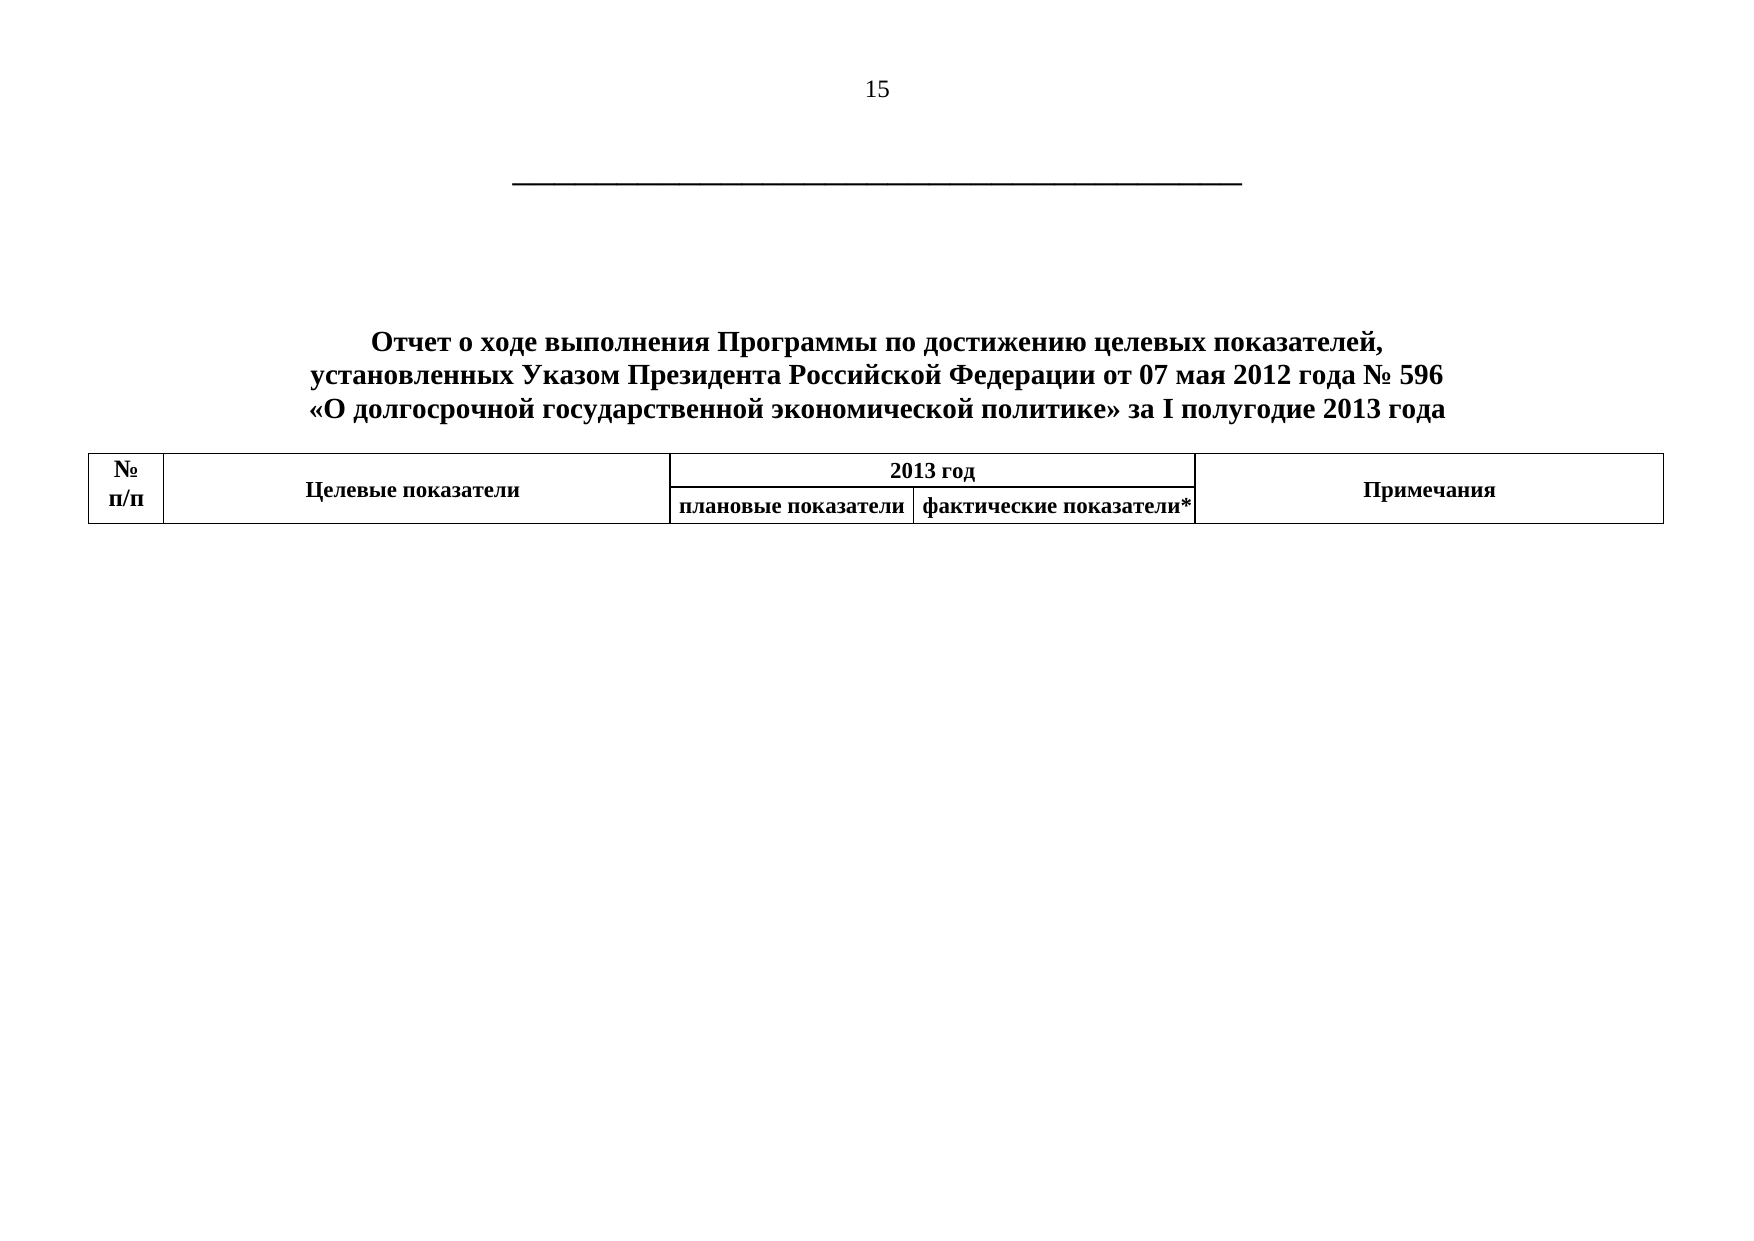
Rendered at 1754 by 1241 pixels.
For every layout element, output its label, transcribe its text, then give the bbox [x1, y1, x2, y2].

text Отчет о ходе выполнения Программы по достижению целевых показателей, [89, 324, 1665, 357]
table_cell плановые показатели [671, 488, 913, 523]
text установленных Указом Президента Российской Федерации от 07 мая 2012 года № 596 [89, 357, 1665, 391]
table_header 2013 год [671, 454, 1194, 486]
text «О долгосрочной государственной экономической политике» за I полугодие 2013 года [89, 391, 1665, 424]
title ___________________________________ [89, 142, 1665, 190]
table_header Целевые показатели [164, 454, 669, 523]
table_header Примечания [1196, 454, 1663, 523]
table_cell фактические показатели* [914, 488, 1194, 523]
table_header № п/п [89, 454, 163, 523]
